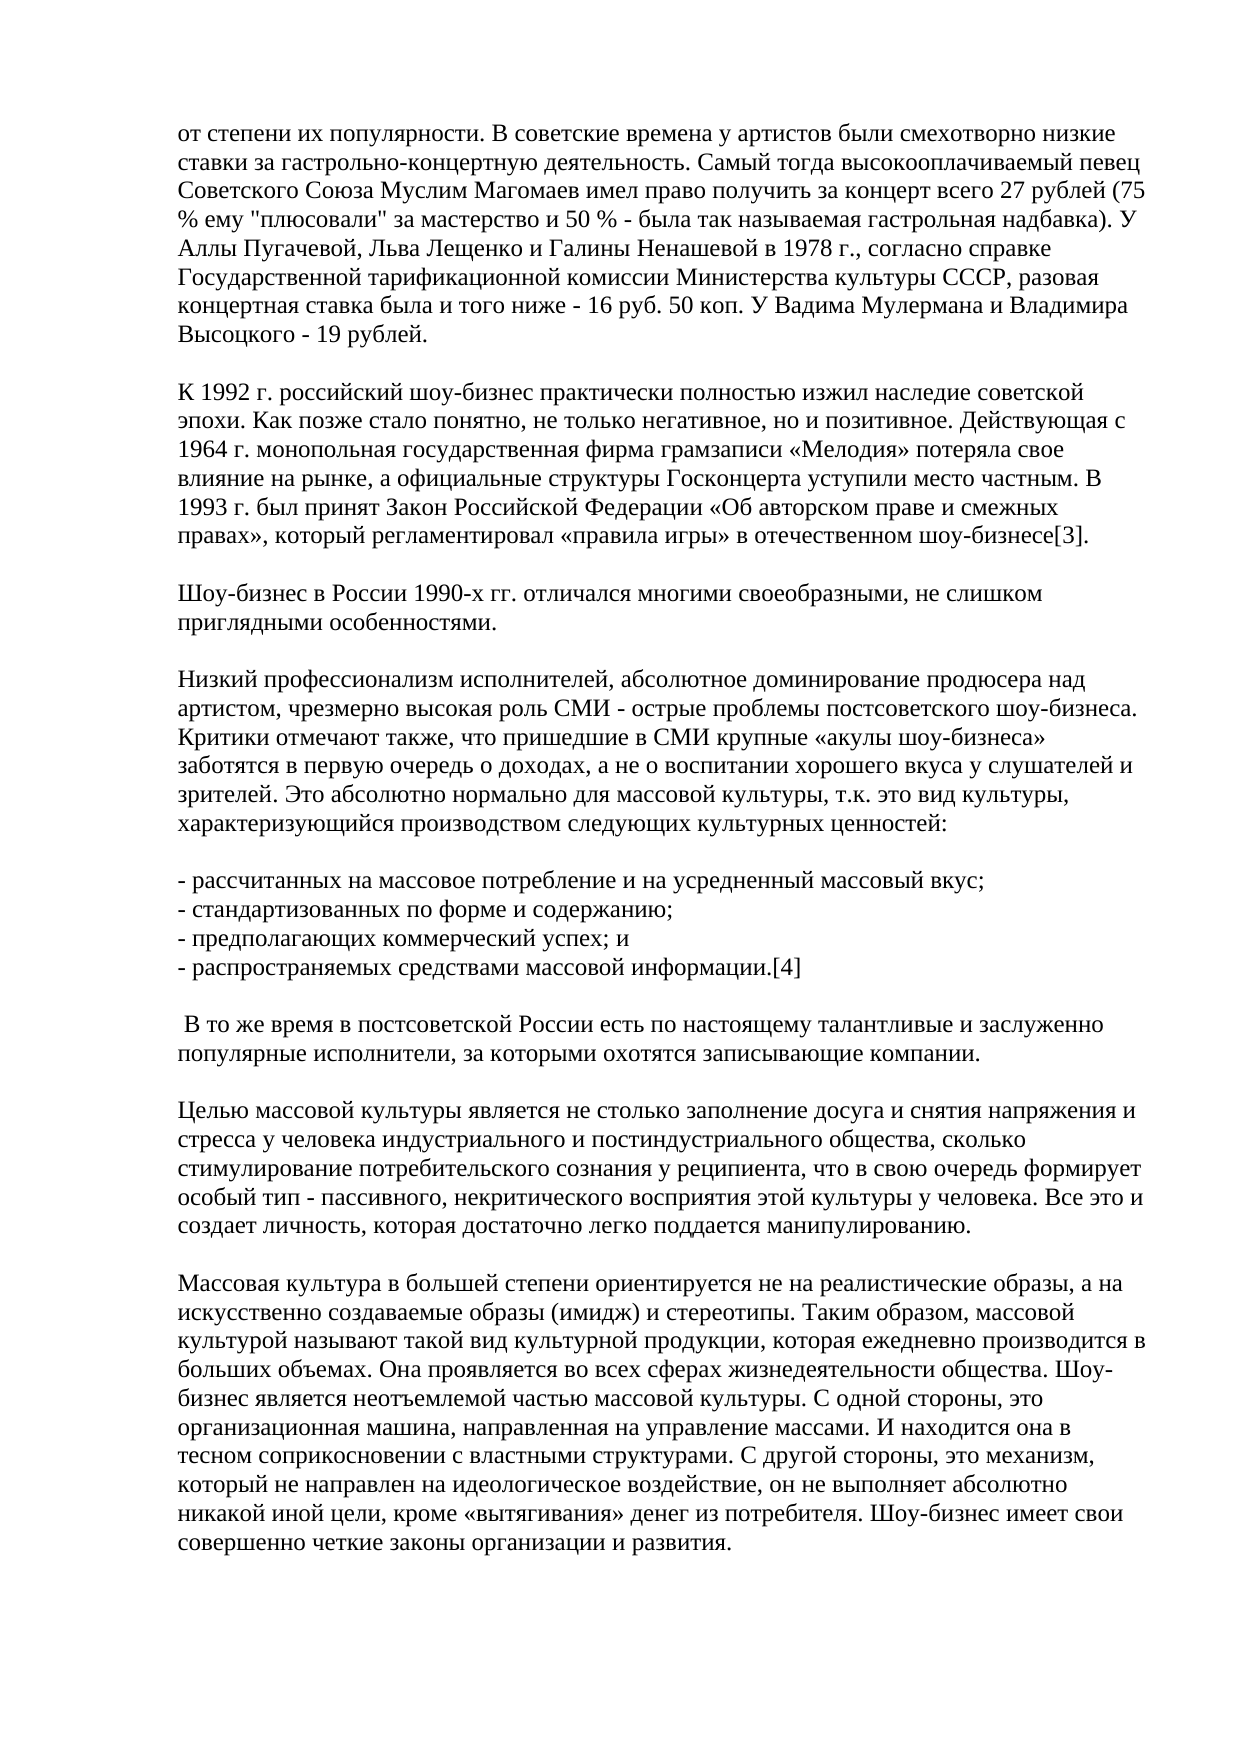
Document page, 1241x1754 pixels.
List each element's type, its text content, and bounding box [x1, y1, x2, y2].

text - распространяемых средствами массовой информации.[4] [177, 952, 1152, 981]
text - предполагающих коммерческий успех; и [177, 923, 1152, 952]
text В то же время в постсоветской России есть по настоящему талантливые и заслуженно популярные исполнители, за которыми охотятся записывающие компании. [177, 1009, 1152, 1067]
text Массовая культура в большей степени ориентируется не на реалистические образы, а на искусственно создаваемые образы (имидж) и стереотипы. Таким образом, массовой культурой называют такой вид культурной продукции, которая ежедневно производится в больших объемах. Она проявляется во всех сферах жизнедеятельности общества. Шоу-бизнес является неотъемлемой частью массовой культуры. С одной стороны, это организационная машина, направленная на управление массами. И находится она в тесном соприкосновении с властными структурами. С другой стороны, это механизм, который не направлен на идеологическое воздействие, он не выполняет абсолютно никакой иной цели, кроме «вытягивания» денег из потребителя. Шоу-бизнес имеет свои совершенно четкие законы организации и развития. [177, 1268, 1152, 1556]
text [177, 118, 1152, 348]
text - стандартизованных по форме и содержанию; [177, 894, 1152, 923]
text К 1992 г. российский шоу-бизнес практически полностью изжил наследие советской эпохи. Как позже стало понятно, не только негативное, но и позитивное. Действующая с 1964 г. монопольная государственная фирма грамзаписи «Мелодия» потеряла свое влияние на рынке, а официальные структуры Госконцерта уступили место частным. В 1993 г. был принят Закон Российской Федерации «Об авторском праве и смежных правах», который регламентировал «правила игры» в отечественном шоу-бизнесе[3]. [177, 377, 1152, 549]
text Низкий профессионализм исполнителей, абсолютное доминирование продюсера над артистом, чрезмерно высокая роль СМИ - острые проблемы постсоветского шоу-бизнеса. Критики отмечают также, что пришедшие в СМИ крупные «акулы шоу-бизнеса» заботятся в первую очередь о доходах, а не о воспитании хорошего вкуса у слушателей и зрителей. Это абсолютно нормально для массовой культуры, т.к. это вид культуры, характеризующийся производством следующих культурных ценностей: [177, 664, 1152, 837]
text Целью массовой культуры является не столько заполнение досуга и снятия напряжения и стресса у человека индустриального и постиндустриального общества, сколько стимулирование потребительского сознания у реципиента, что в свою очередь формирует особый тип - пассивного, некритического восприятия этой культуры у человека. Все это и создает личность, которая достаточно легко поддается манипулированию. [177, 1096, 1152, 1239]
text - рассчитанных на массовое потребление и на усредненный массовый вкус; [177, 866, 1152, 894]
text Шоу-бизнес в России 1990-х гг. отличался многими своеобразными, не слишком приглядными особенностями. [177, 578, 1152, 636]
